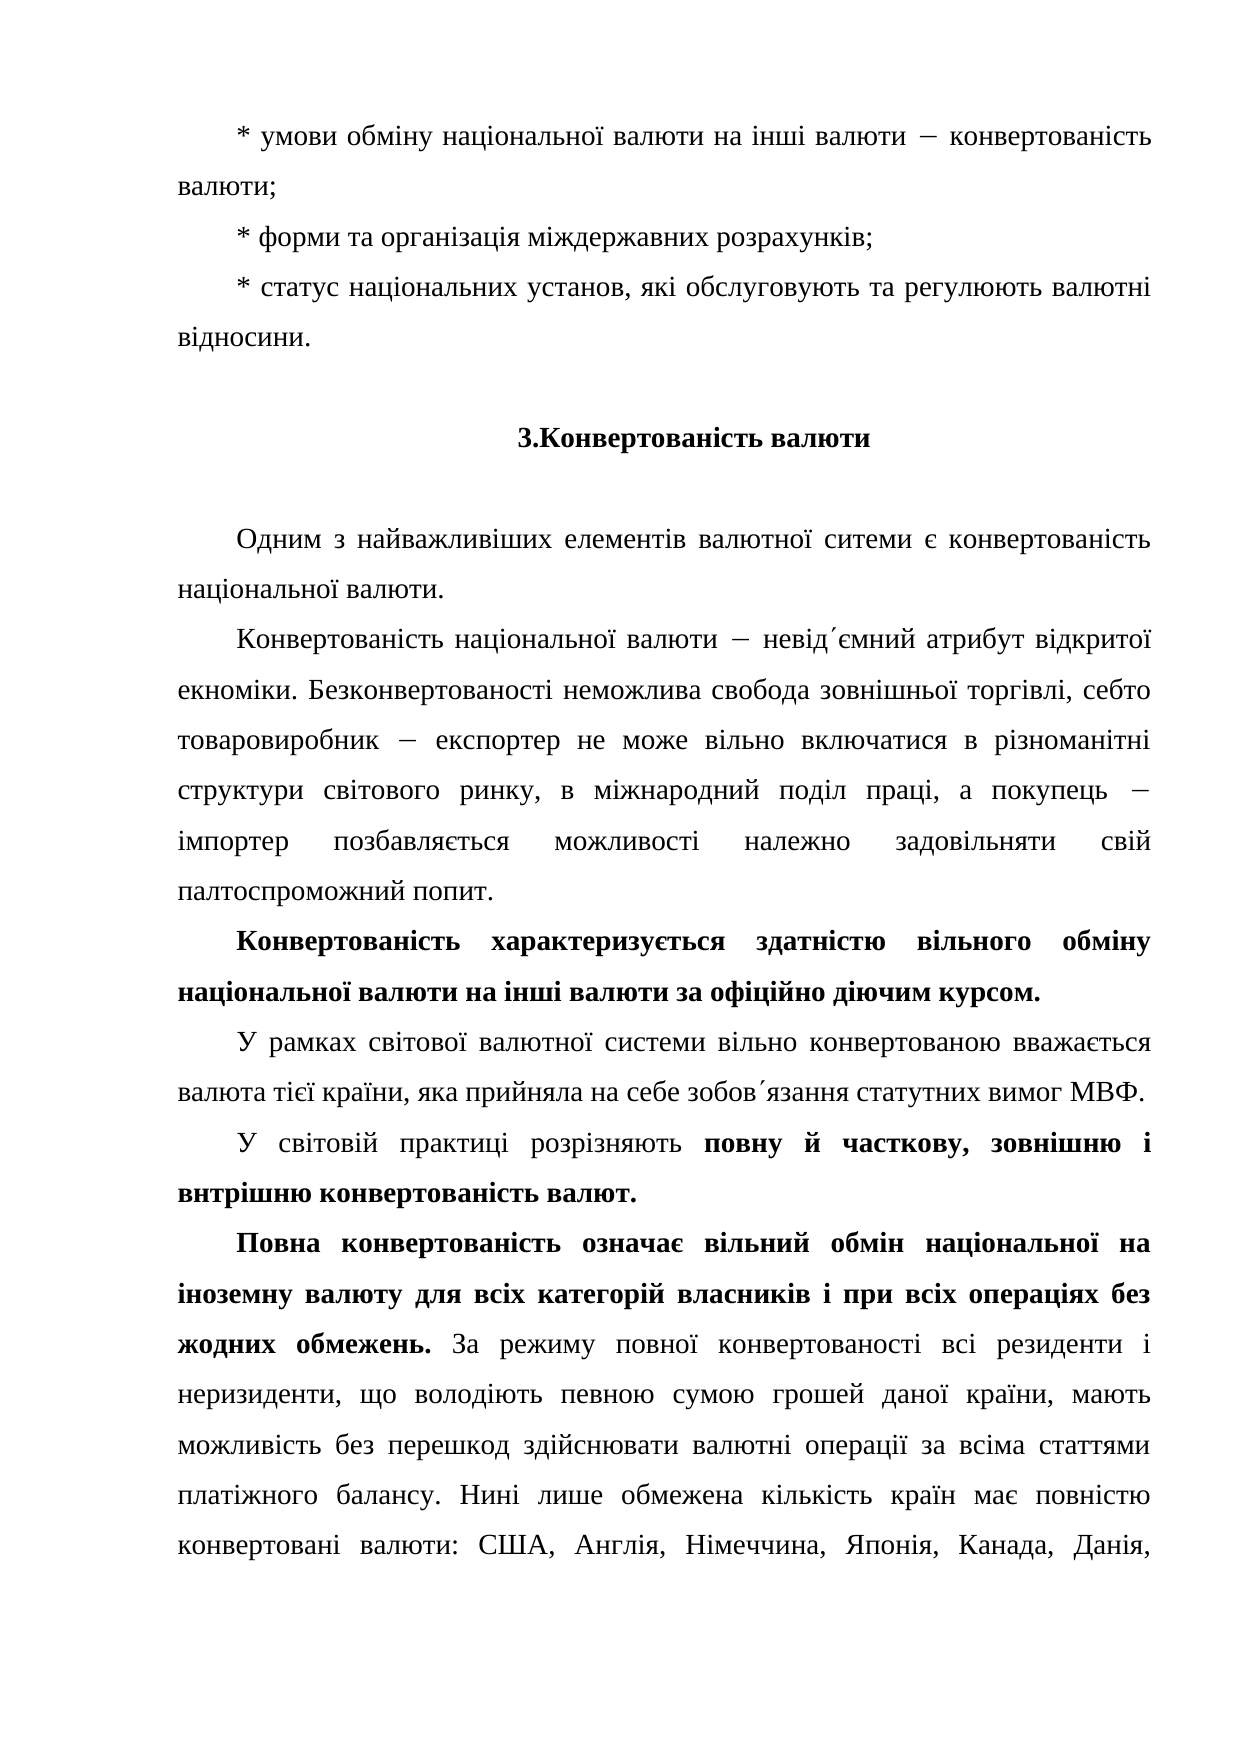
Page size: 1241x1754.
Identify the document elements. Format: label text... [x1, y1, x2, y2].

text Одним з найважливіших елементів валютної ситеми є конвертованість національної валюти. [177, 521, 1152, 604]
text Конвертованість характеризується здатністю вільного обміну національної валюти на інші валюти за офіційно діючим курсом. [177, 923, 1152, 1007]
text Конвертованість національної валюти невідємний атрибут відкритої екноміки. Безконвертованості неможлива свобода зовнішньої торгівлі, себто товаровиробник експортер не може вільно включатися в різноманітні структури світового ринку, в міжнародний поділ праці, а покупець імпортер позбавляється можливості належно задовільняти свій палтоспроможний попит. [177, 621, 1152, 907]
list умови обміну національної валюти на інші валюти конвертованість валюти; [177, 118, 1152, 202]
list статус національних установ, які обслуговують та регулюють валютні відносини. [177, 269, 1152, 353]
text У рамках світової валютної системи вільно конвертованою вважається валюта тієї країни, яка прийняла на себе зобовязання статутних вимог МВФ. [177, 1024, 1152, 1108]
list форми та організація міждержавних розрахунків; [177, 219, 1152, 252]
text 3.Конвертованість валюти [236, 420, 1152, 454]
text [177, 1226, 1152, 1561]
text У світовій практиці розрізняють повну й часткову, зовнішню і внтрішню конвертованість валют. [177, 1125, 1152, 1209]
